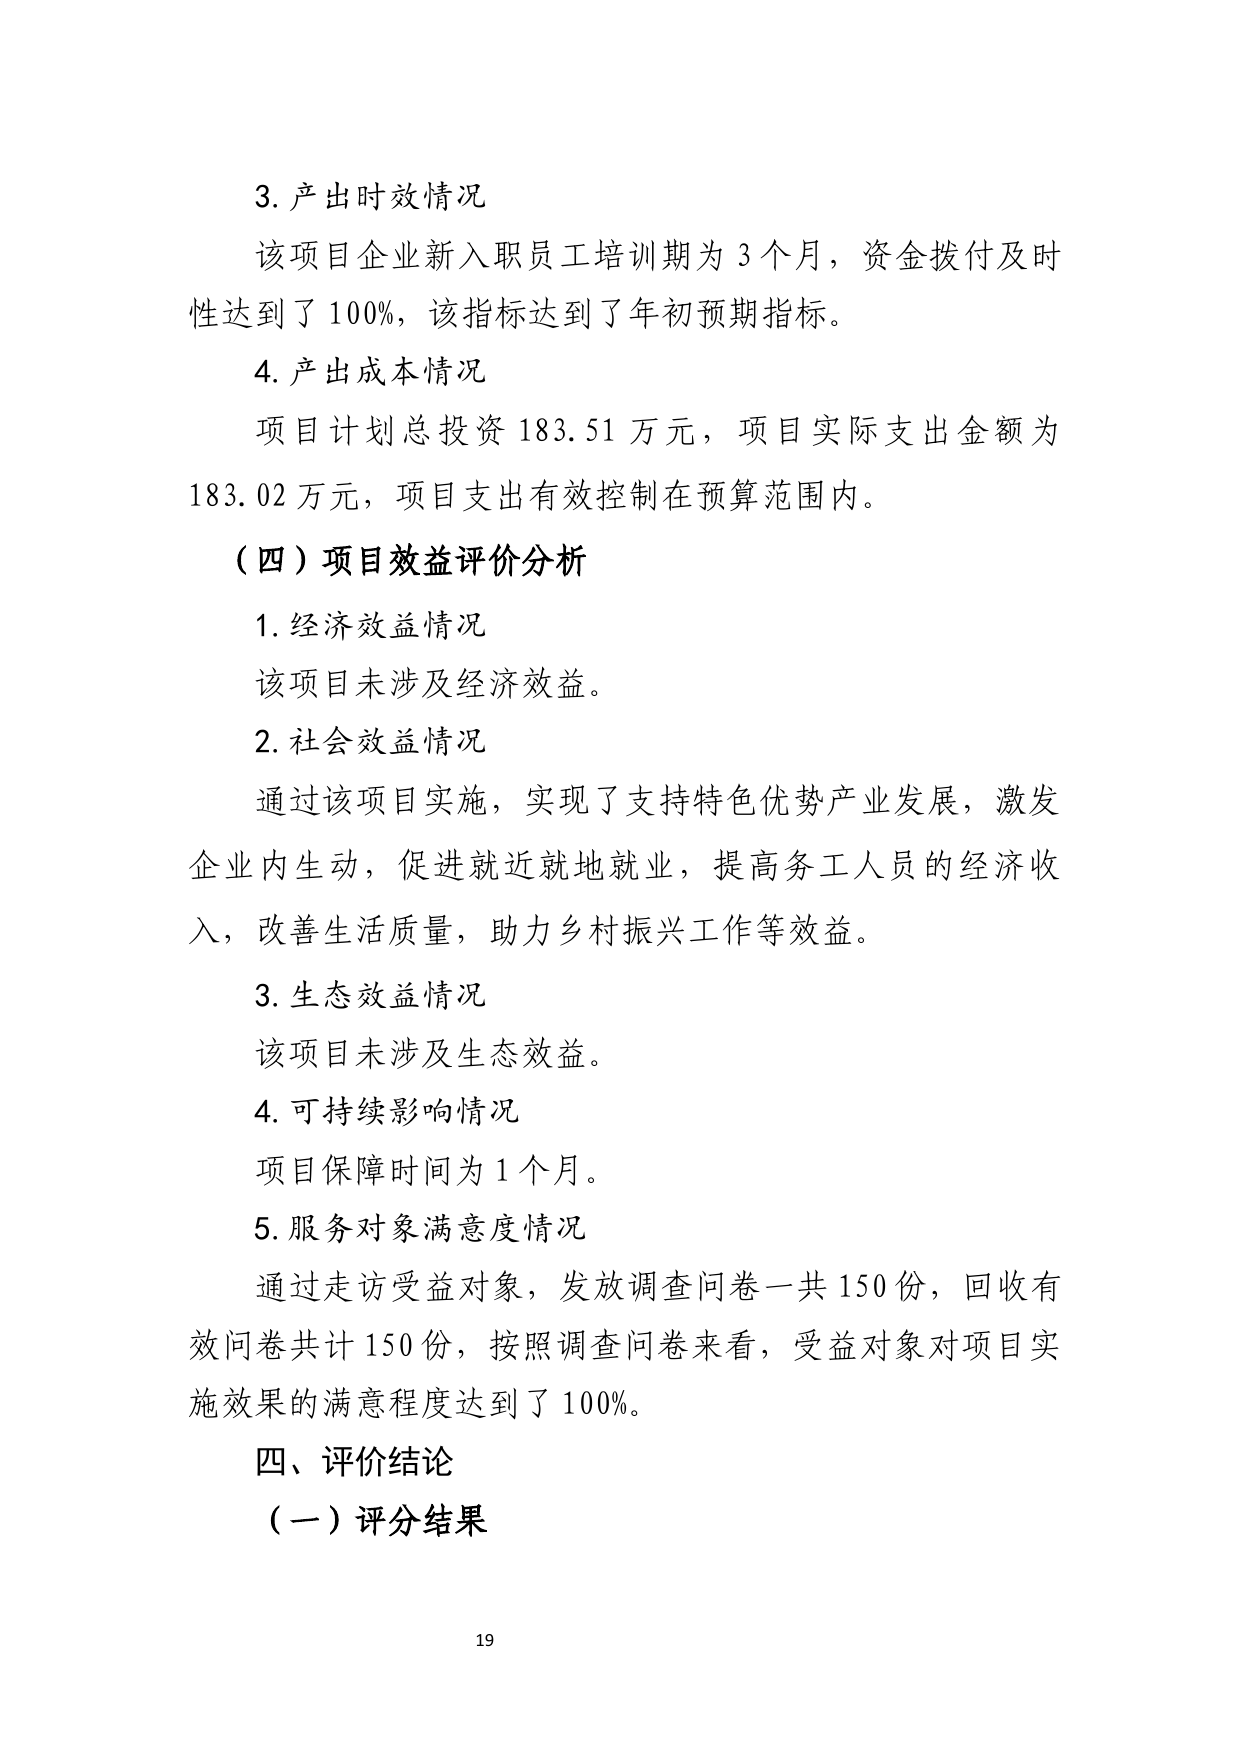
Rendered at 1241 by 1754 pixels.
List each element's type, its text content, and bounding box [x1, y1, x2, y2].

list 1.经济效益情况 [187, 590, 1063, 649]
text （四）项目效益评价分析 [187, 525, 1063, 590]
list 项目保障时间为1个月。 [187, 1135, 1063, 1194]
list 该项目未涉及生态效益。 [187, 1019, 1063, 1077]
list 4.产出成本情况 [187, 337, 1063, 395]
list 项目计划总投资183.51万元，项目实际支出金额为 183.02万元，项目支出有效控制在预算范围内。 [187, 395, 1063, 525]
list 该项目未涉及经济效益。 [187, 649, 1063, 707]
list 4.可持续影响情况 [187, 1077, 1063, 1135]
list 3.生态效益情况 [187, 960, 1063, 1019]
list 3.产出时效情况 [187, 162, 1063, 220]
list 5.服务对象满意度情况 [187, 1194, 1063, 1252]
list （一）评分结果 [187, 1485, 1063, 1544]
text 通过该项目实施，实现了支持特色优势产业发展，激发企业内生动，促进就近就地就业，提高务工人员的经济收入，改善生活质量，助力乡村振兴工作等效益。 [187, 765, 1063, 960]
list 2.社会效益情况 [187, 707, 1063, 765]
list 该项目企业新入职员工培训期为3个月，资金拨付及时性达到了100%，该指标达到了年初预期指标。 [187, 220, 1063, 337]
list 通过走访受益对象，发放调查问卷一共150份，回收有效问卷共计150份，按照调查问卷来看，受益对象对项目实施效果的满意程度达到了100%。 [187, 1252, 1063, 1427]
list 四、评价结论 [187, 1427, 1063, 1485]
